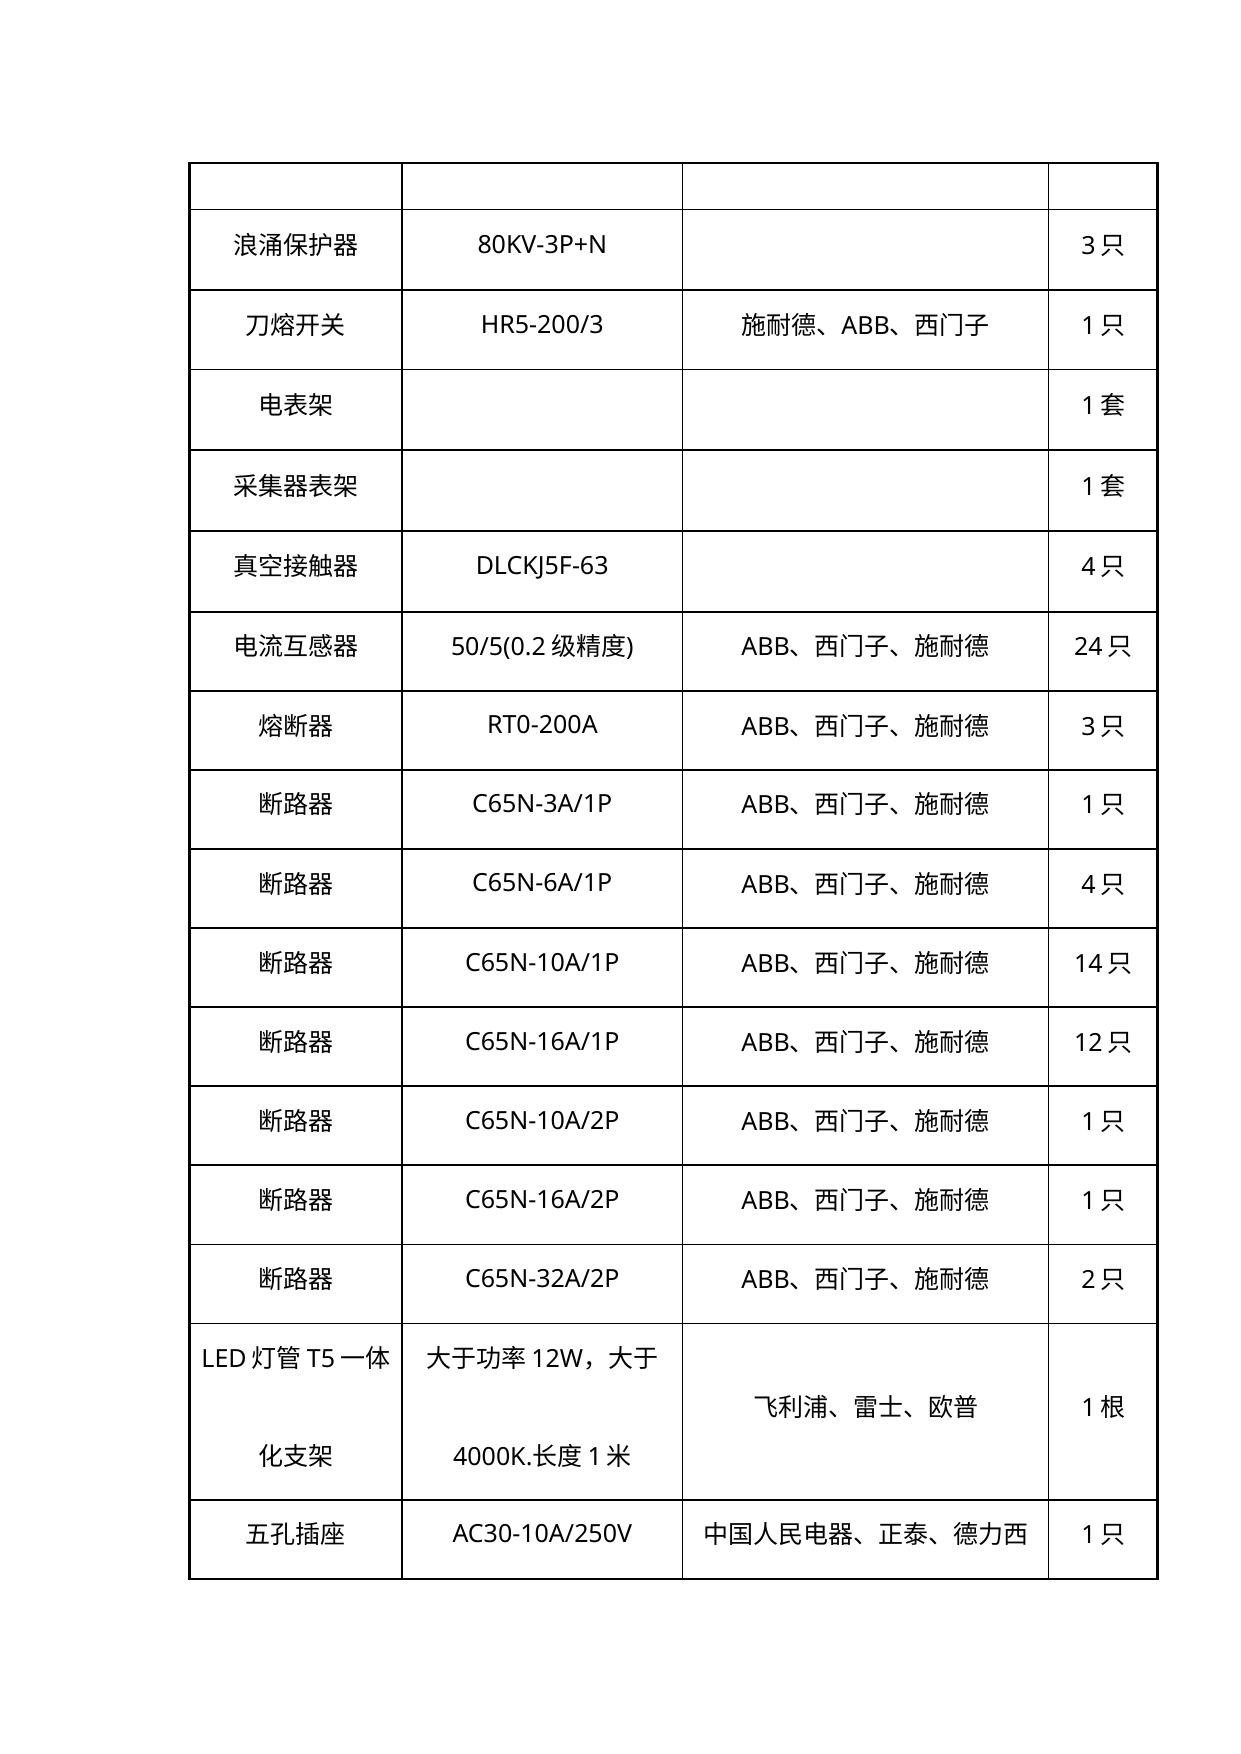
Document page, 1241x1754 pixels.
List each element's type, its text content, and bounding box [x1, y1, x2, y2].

table_cell C65N-10A/1P [403, 929, 682, 1006]
table_cell 4只 [1049, 850, 1156, 927]
table_cell 1只 [1049, 1087, 1156, 1164]
table_cell [403, 451, 682, 530]
table_cell 电流互感器 [191, 613, 401, 690]
table_cell AC30-10A/250V [403, 1501, 682, 1578]
table_cell C65N-16A/2P [403, 1166, 682, 1243]
table_cell 80KV-3P+N [403, 210, 682, 289]
table_cell 浪涌保护器 [191, 210, 401, 289]
table_cell 名称 [191, 164, 401, 208]
table_cell C65N-6A/1P [403, 850, 682, 927]
table_cell [683, 210, 1048, 289]
table_cell [683, 370, 1048, 449]
table_cell ABB、西门子、施耐德 [683, 1245, 1048, 1322]
table_cell 2只 [1049, 1245, 1156, 1322]
table_cell ABB、西门子、施耐德 [683, 692, 1048, 769]
table_cell 真空接触器 [191, 532, 401, 611]
table_cell 施耐德、ABB、西门子 [683, 291, 1048, 368]
table_cell 1只 [1049, 291, 1156, 368]
table_cell 五孔插座 [191, 1501, 401, 1578]
table_cell 电表架 [191, 370, 401, 449]
table_cell ABB、西门子、施耐德 [683, 1166, 1048, 1243]
table_cell 1根 [1049, 1324, 1156, 1499]
table_cell 断路器 [191, 1087, 401, 1164]
table_cell ABB、西门子、施耐德 [683, 771, 1048, 848]
table_cell [683, 451, 1048, 530]
table_cell 品牌 [683, 164, 1048, 208]
table_cell 刀熔开关 [191, 291, 401, 368]
table_cell 1套 [1049, 370, 1156, 449]
table_cell 熔断器 [191, 692, 401, 769]
table_cell RT0-200A [403, 692, 682, 769]
table_cell 24只 [1049, 613, 1156, 690]
table_cell 飞利浦、雷士、欧普 [683, 1324, 1048, 1499]
table_cell 1只 [1049, 771, 1156, 848]
table_cell 3只 [1049, 210, 1156, 289]
table_cell 4只 [1049, 532, 1156, 611]
table_cell C65N-10A/2P [403, 1087, 682, 1164]
table_cell 规格 [403, 164, 682, 208]
table_cell 1只 [1049, 1166, 1156, 1243]
table_cell 1套 [1049, 451, 1156, 530]
table_cell ABB、西门子、施耐德 [683, 850, 1048, 927]
table_cell C65N-16A/1P [403, 1008, 682, 1085]
table_cell 采集器表架 [191, 451, 401, 530]
table_cell ABB、西门子、施耐德 [683, 1008, 1048, 1085]
table_cell 中国人民电器、正泰、德力西 [683, 1501, 1048, 1578]
table_cell LED灯管T5一体化支架 [191, 1324, 401, 1499]
table_cell 数量 [1049, 164, 1156, 208]
table_cell [403, 370, 682, 449]
table_cell ABB、西门子、施耐德 [683, 1087, 1048, 1164]
table_cell C65N-32A/2P [403, 1245, 682, 1322]
table_cell 大于功率12W，大于4000K.长度1米 [403, 1324, 682, 1499]
table_cell 断路器 [191, 771, 401, 848]
table_cell [683, 532, 1048, 611]
table_cell 断路器 [191, 929, 401, 1006]
table_cell DLCKJ5F-63 [403, 532, 682, 611]
table_cell 1只 [1049, 1501, 1156, 1578]
table_cell 断路器 [191, 1008, 401, 1085]
table_cell 14只 [1049, 929, 1156, 1006]
table_cell 3只 [1049, 692, 1156, 769]
table_cell 断路器 [191, 850, 401, 927]
table_cell ABB、西门子、施耐德 [683, 929, 1048, 1006]
table_cell 断路器 [191, 1166, 401, 1243]
table_cell ABB、西门子、施耐德 [683, 613, 1048, 690]
table_cell HR5-200/3 [403, 291, 682, 368]
table_cell 12只 [1049, 1008, 1156, 1085]
table_cell 断路器 [191, 1245, 401, 1322]
table_cell C65N-3A/1P [403, 771, 682, 848]
table_cell 50/5(0.2级精度) [403, 613, 682, 690]
